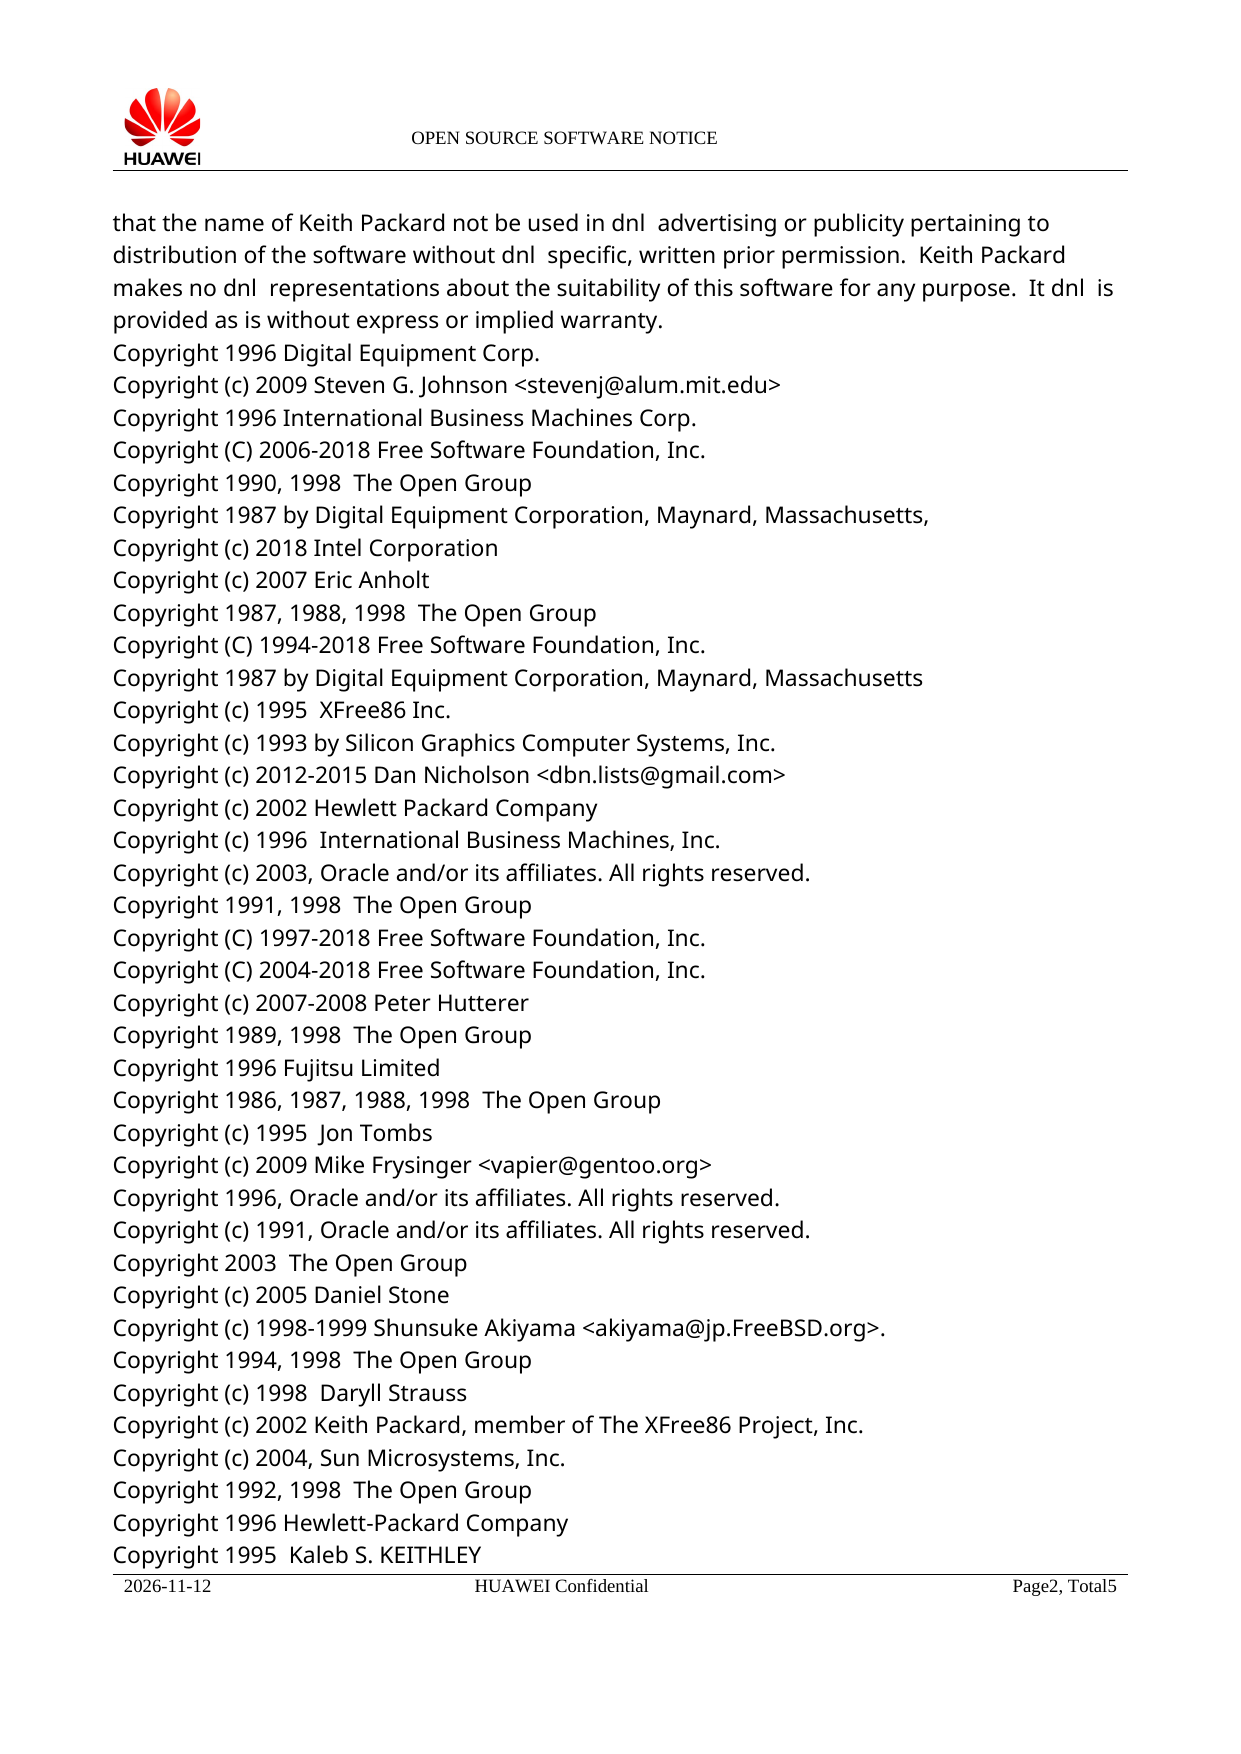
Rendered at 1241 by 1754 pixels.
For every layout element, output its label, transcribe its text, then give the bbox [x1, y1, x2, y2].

picture [124, 88, 201, 165]
